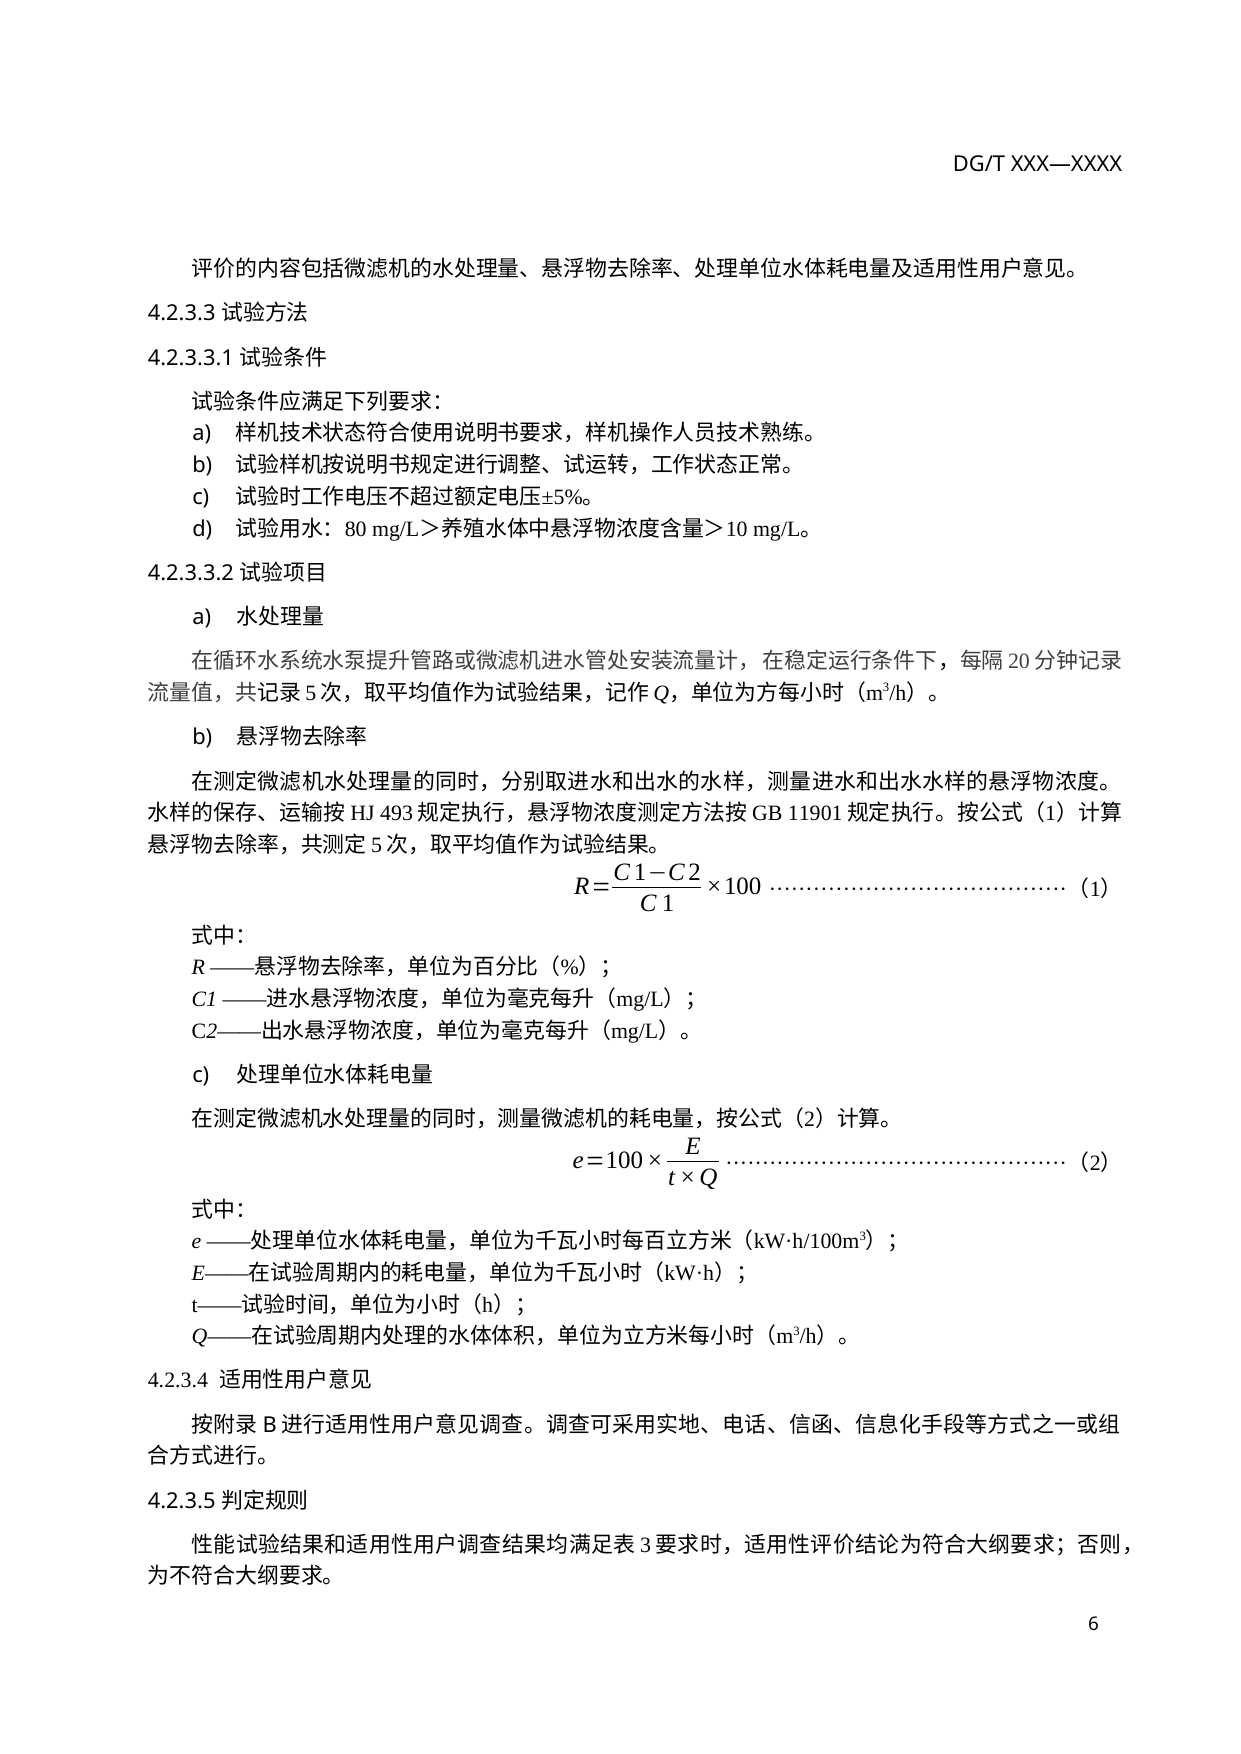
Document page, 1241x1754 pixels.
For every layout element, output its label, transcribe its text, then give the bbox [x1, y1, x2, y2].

text 式中： [148, 1192, 1122, 1223]
text 按附录B进行适用性用户意见调查。调查可采用实地、电话、信函、信息化手段等方式之一或组合方式进行。 [148, 1407, 1122, 1470]
list 4.2.3.5 判定规则 [148, 1483, 1122, 1514]
list 在循环水系统水泵提升管路或微滤机进水管处安装流量计，在稳定运行条件下，每隔20分钟记录流量值，共记录5次，取平均值作为试验结果，记作Q，单位为方每小时（m3/h）。 [148, 643, 1122, 707]
text 在测定微滤机水处理量的同时，测量微滤机的耗电量，按公式（2）计算。 [148, 1101, 1122, 1133]
text E——在试验周期内的耗电量，单位为千瓦小时（kW·h）； [148, 1255, 1122, 1287]
text t——试验时间，单位为小时（h）； [148, 1287, 1122, 1318]
text Q——在试验周期内处理的水体体积，单位为立方米每小时（m3/h）。 [148, 1318, 1122, 1350]
text 在测定微滤机水处理量的同时，分别取进水和出水的水样，测量进水和出水水样的悬浮物浓度。水样的保存、运输按HJ 493规定执行，悬浮物浓度测定方法按GB 11901规定执行。按公式（1）计算悬浮物去除率，共测定5次，取平均值作为试验结果。 [148, 764, 1122, 859]
list 样机技术状态符合使用说明书要求，样机操作人员技术熟练。 [192, 415, 1122, 447]
list 4.2.3.3.1 试验条件 [148, 339, 1122, 371]
text （1） [148, 859, 1122, 918]
list 悬浮物去除率 [192, 719, 1122, 751]
list 4.2.3.4 适用性用户意见 [148, 1362, 1122, 1394]
list 4.2.3.3.2 试验项目 [148, 555, 1122, 587]
list 试验时工作电压不超过额定电压±5%。 [192, 479, 1122, 511]
list 试验样机按说明书规定进行调整、试运转，工作状态正常。 [192, 447, 1122, 479]
list 水处理量 [192, 599, 1122, 631]
list 4.2.3.3 试验方法 [148, 295, 1122, 327]
list 处理单位水体耗电量 [192, 1057, 1122, 1088]
text 式中： [148, 918, 1122, 949]
text C1 ——进水悬浮物浓度，单位为毫克每升（mg/L）； [148, 981, 1122, 1013]
text （2） [148, 1133, 1122, 1192]
text e ——处理单位水体耗电量，单位为千瓦小时每百立方米（kW·h/100m3）； [148, 1223, 1122, 1255]
text 评价的内容包括微滤机的水处理量、悬浮物去除率、处理单位水体耗电量及适用性用户意见。 [148, 251, 1122, 283]
text 试验条件应满足下列要求： [148, 384, 1122, 415]
list 试验用水：80 mg/L＞养殖水体中悬浮物浓度含量＞10 mg/L。 [192, 511, 1122, 542]
text C2——出水悬浮物浓度，单位为毫克每升（mg/L）。 [148, 1013, 1122, 1044]
text R ——悬浮物去除率，单位为百分比（%）； [148, 949, 1122, 981]
text 性能试验结果和适用性用户调查结果均满足表3要求时，适用性评价结论为符合大纲要求；否则，为不符合大纲要求。 [148, 1527, 1122, 1590]
